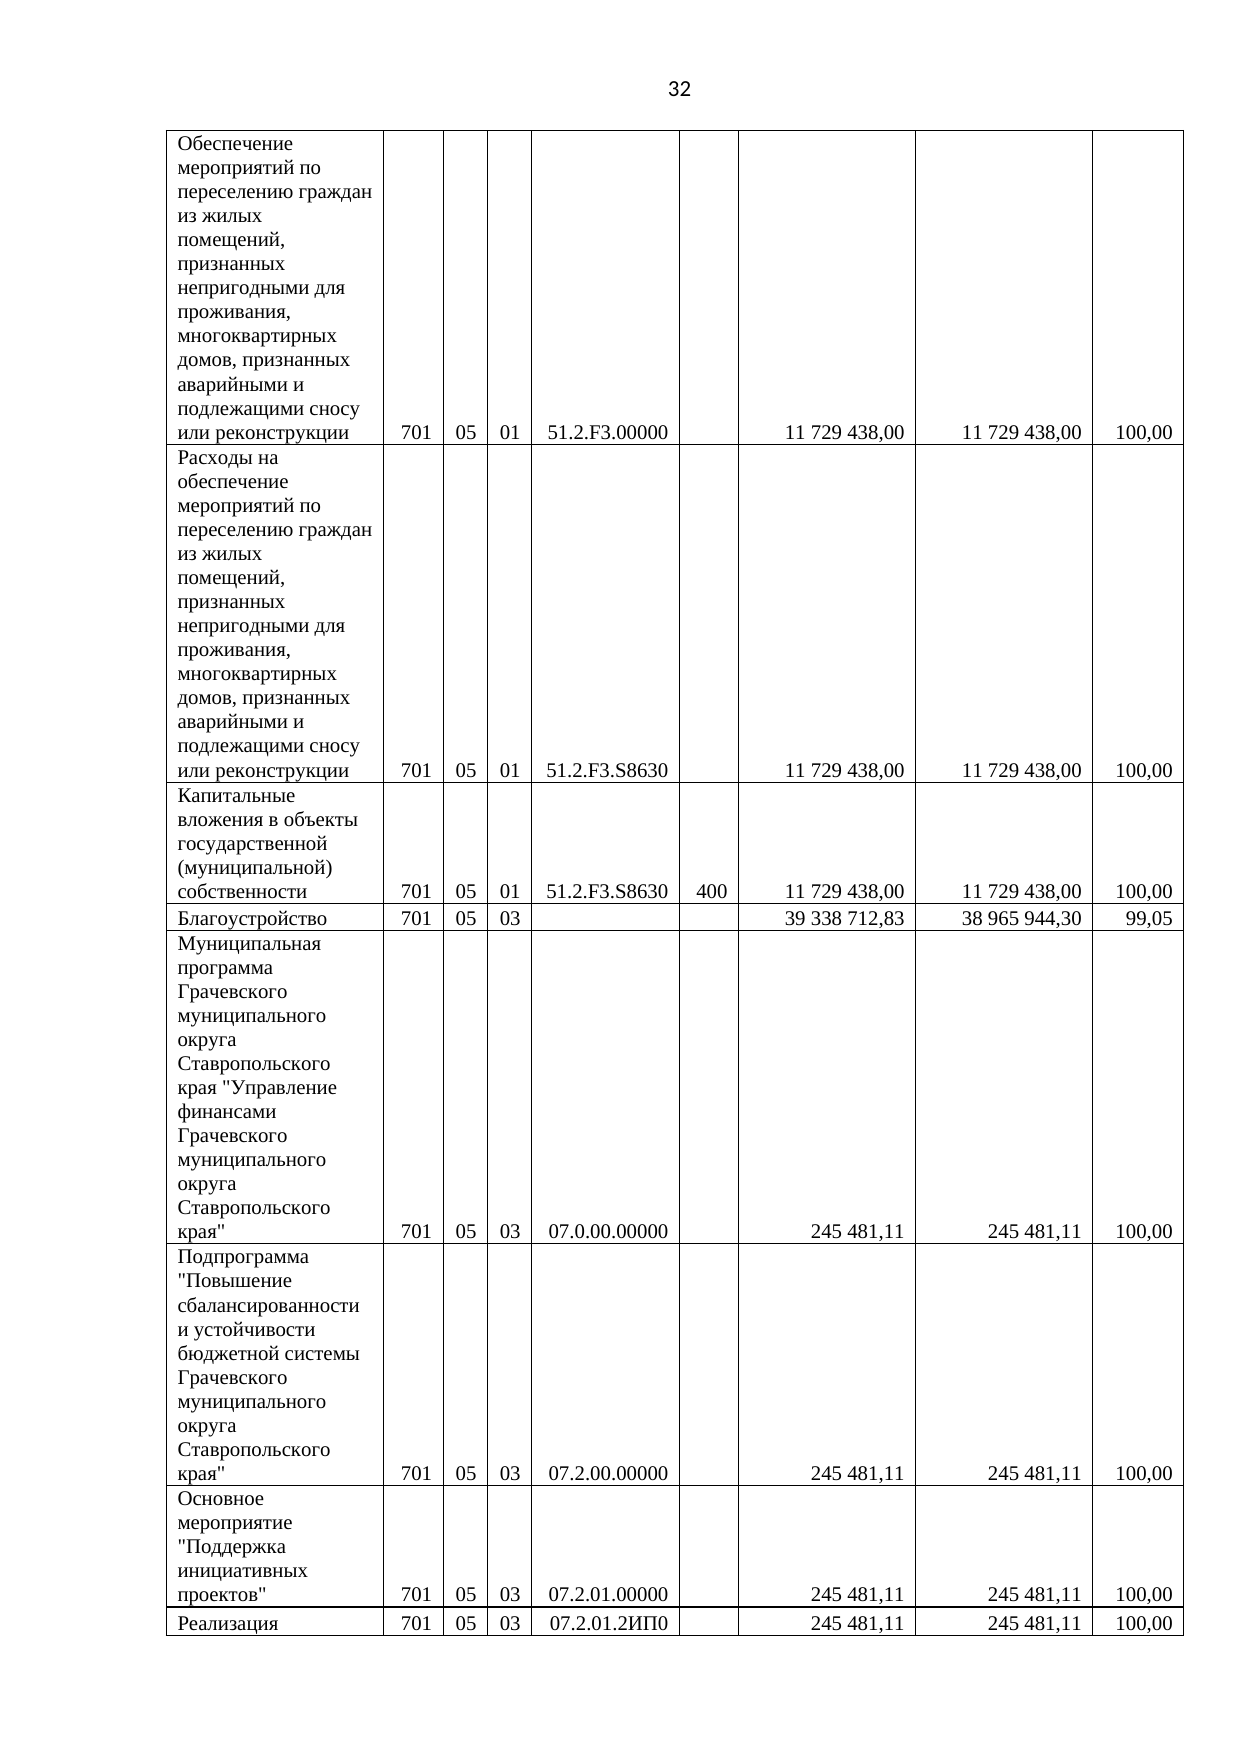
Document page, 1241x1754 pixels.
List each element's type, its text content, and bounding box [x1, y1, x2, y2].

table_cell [167, 1608, 383, 1635]
table_cell 701 [384, 931, 443, 1243]
table_cell 11 729 438,00 [739, 131, 915, 444]
table_cell 03 [488, 1244, 531, 1485]
table_cell 100,00 [1093, 445, 1183, 782]
table_cell 05 [444, 1244, 487, 1485]
table_cell Расходы на обеспечение мероприятий по переселению граждан из жилых помещений, признанных непригодными для проживания, многоквартирных домов, признанных аварийными и подлежащими сносу или реконструкции [167, 445, 383, 782]
table_cell 51.2.F3.S8630 [532, 783, 679, 903]
table_cell 245 481,11 [739, 1486, 915, 1606]
table_cell Подпрограмма "Повышение сбалансированности и устойчивости бюджетной системы Грачевского муниципального округа Ставропольского края" [167, 1244, 383, 1485]
table_cell 05 [444, 445, 487, 782]
table_cell [680, 904, 738, 929]
table_cell 11 729 438,00 [916, 445, 1092, 782]
table_cell 100,00 [1093, 783, 1183, 903]
table_cell 100,00 [1093, 1244, 1183, 1485]
table_cell 701 [384, 1608, 443, 1635]
table_cell 05 [444, 1608, 487, 1635]
table_cell 05 [444, 131, 487, 444]
table_cell 07.0.00.00000 [532, 931, 679, 1243]
table_cell [532, 904, 679, 929]
table_cell [680, 1486, 738, 1606]
table_cell 39 338 712,83 [739, 904, 915, 929]
table_cell 99,05 [1093, 904, 1183, 929]
table_cell 100,00 [1093, 131, 1183, 444]
table_cell Благоустройство [167, 904, 383, 929]
table_cell Муниципальная программа Грачевского муниципального округа Ставропольского края "Управление финансами Грачевского муниципального округа Ставропольского края" [167, 931, 383, 1243]
table_cell [680, 1244, 738, 1485]
table_cell 05 [444, 1486, 487, 1606]
table_cell 245 481,11 [739, 931, 915, 1243]
table_cell 51.2.F3.00000 [532, 131, 679, 444]
table_cell 07.2.00.00000 [532, 1244, 679, 1485]
table_cell 701 [384, 445, 443, 782]
table_cell 03 [488, 1608, 531, 1635]
table_cell 245 481,11 [739, 1608, 915, 1635]
table_cell 01 [488, 445, 531, 782]
table_cell 11 729 438,00 [739, 445, 915, 782]
table_cell 05 [444, 904, 487, 929]
table_cell 245 481,11 [739, 1244, 915, 1485]
table_cell 05 [444, 931, 487, 1243]
table_cell 03 [488, 931, 531, 1243]
table_cell 01 [488, 783, 531, 903]
table_cell 245 481,11 [916, 931, 1092, 1243]
table_cell [680, 445, 738, 782]
table_cell 701 [384, 1244, 443, 1485]
table_cell 245 481,11 [916, 1244, 1092, 1485]
table_cell 11 729 438,00 [739, 783, 915, 903]
table_cell 245 481,11 [916, 1608, 1092, 1635]
table_cell Капитальные вложения в объекты государственной (муниципальной) собственности [167, 783, 383, 903]
table_cell 100,00 [1093, 1608, 1183, 1635]
table_cell Обеспечение мероприятий по переселению граждан из жилых помещений, признанных непригодными для проживания, многоквартирных домов, признанных аварийными и подлежащими сносу или реконструкции [167, 131, 383, 444]
table_cell [680, 931, 738, 1243]
table_cell 01 [488, 131, 531, 444]
table_cell 11 729 438,00 [916, 783, 1092, 903]
table_cell 701 [384, 904, 443, 929]
table_cell 701 [384, 131, 443, 444]
table_cell [680, 1608, 738, 1635]
table_cell 701 [384, 783, 443, 903]
table_cell 400 [680, 783, 738, 903]
table_cell 05 [444, 783, 487, 903]
table_cell 100,00 [1093, 1486, 1183, 1606]
table_cell 51.2.F3.S8630 [532, 445, 679, 782]
table_cell Основное мероприятие "Поддержка инициативных проектов" [167, 1486, 383, 1606]
table_cell 38 965 944,30 [916, 904, 1092, 929]
table_cell 245 481,11 [916, 1486, 1092, 1606]
table_cell 03 [488, 904, 531, 929]
table_cell 07.2.01.2ИП07 [532, 1608, 679, 1635]
table_cell 11 729 438,00 [916, 131, 1092, 444]
table_cell [680, 131, 738, 444]
table_cell 07.2.01.00000 [532, 1486, 679, 1606]
table_cell 701 [384, 1486, 443, 1606]
table_cell 03 [488, 1486, 531, 1606]
table_cell 100,00 [1093, 931, 1183, 1243]
